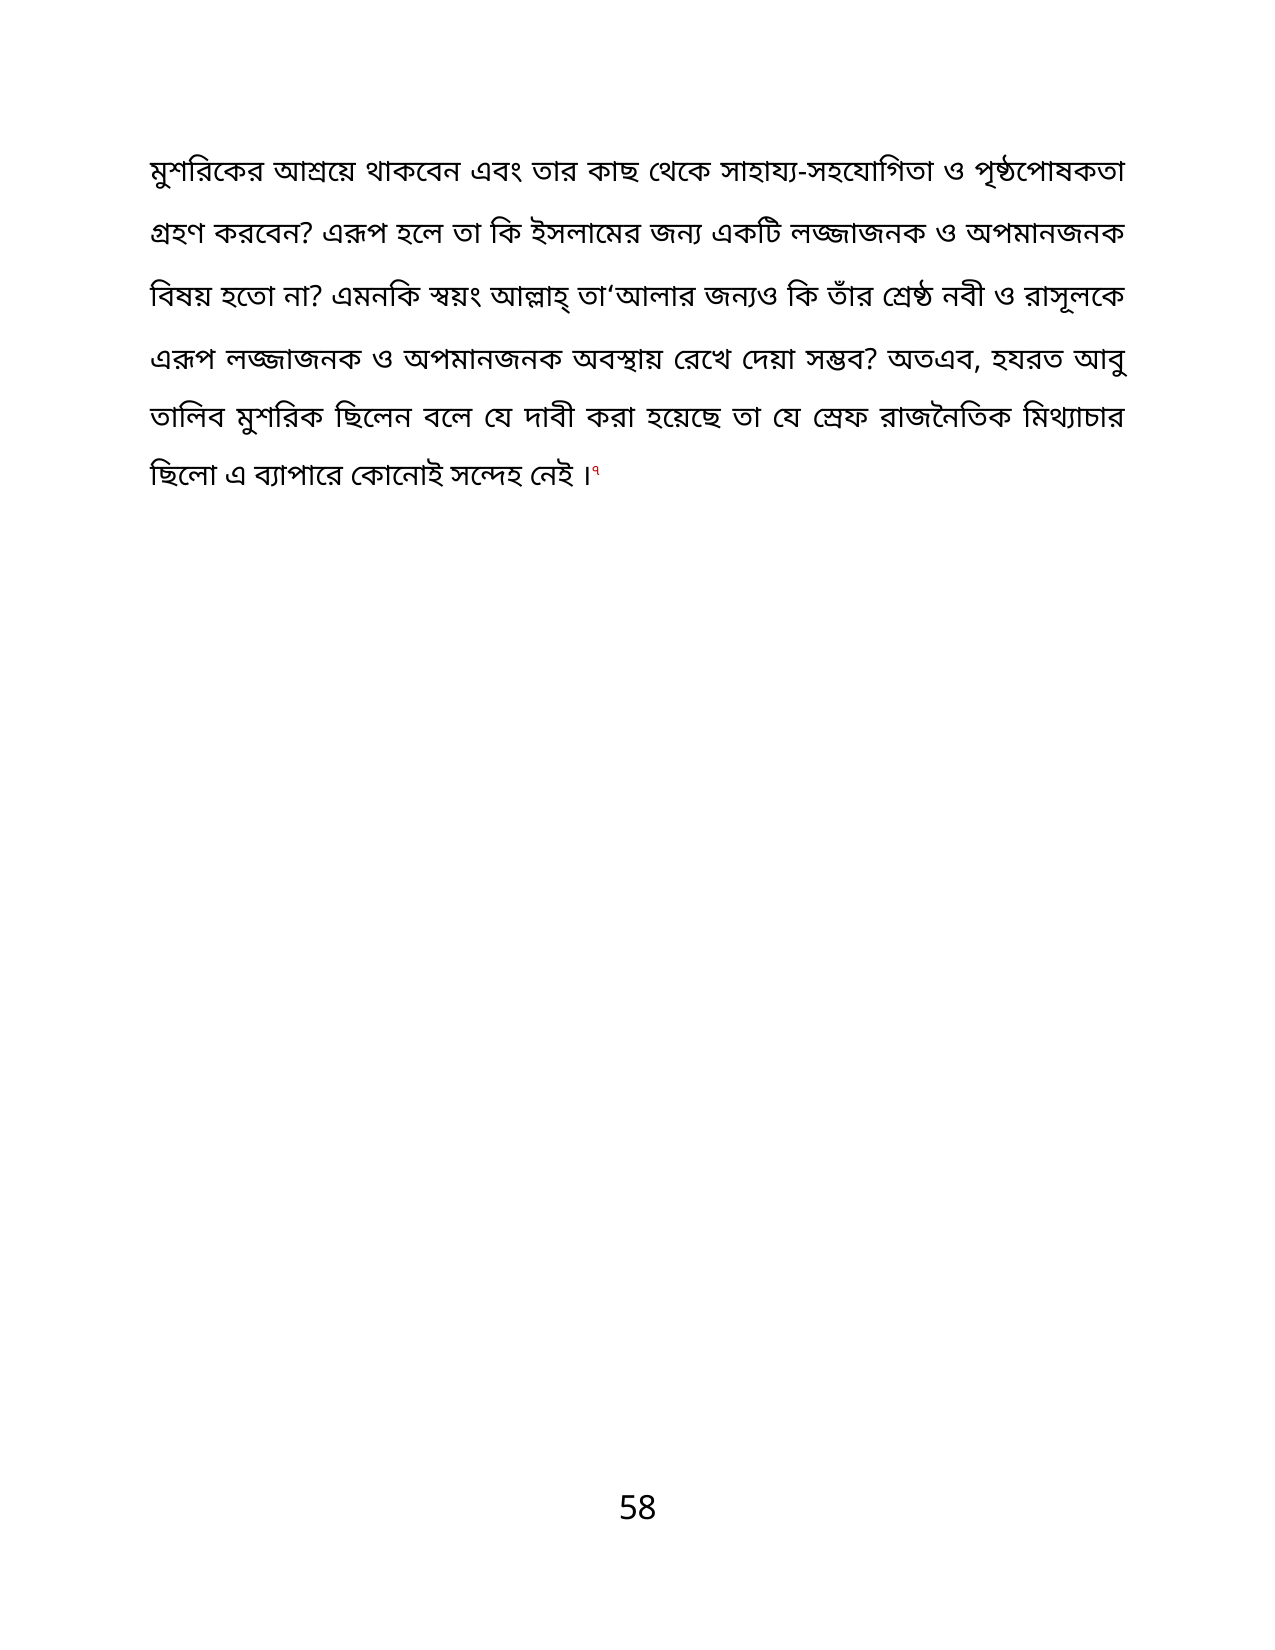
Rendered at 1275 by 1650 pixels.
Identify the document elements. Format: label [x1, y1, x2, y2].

text [150, 150, 1125, 497]
